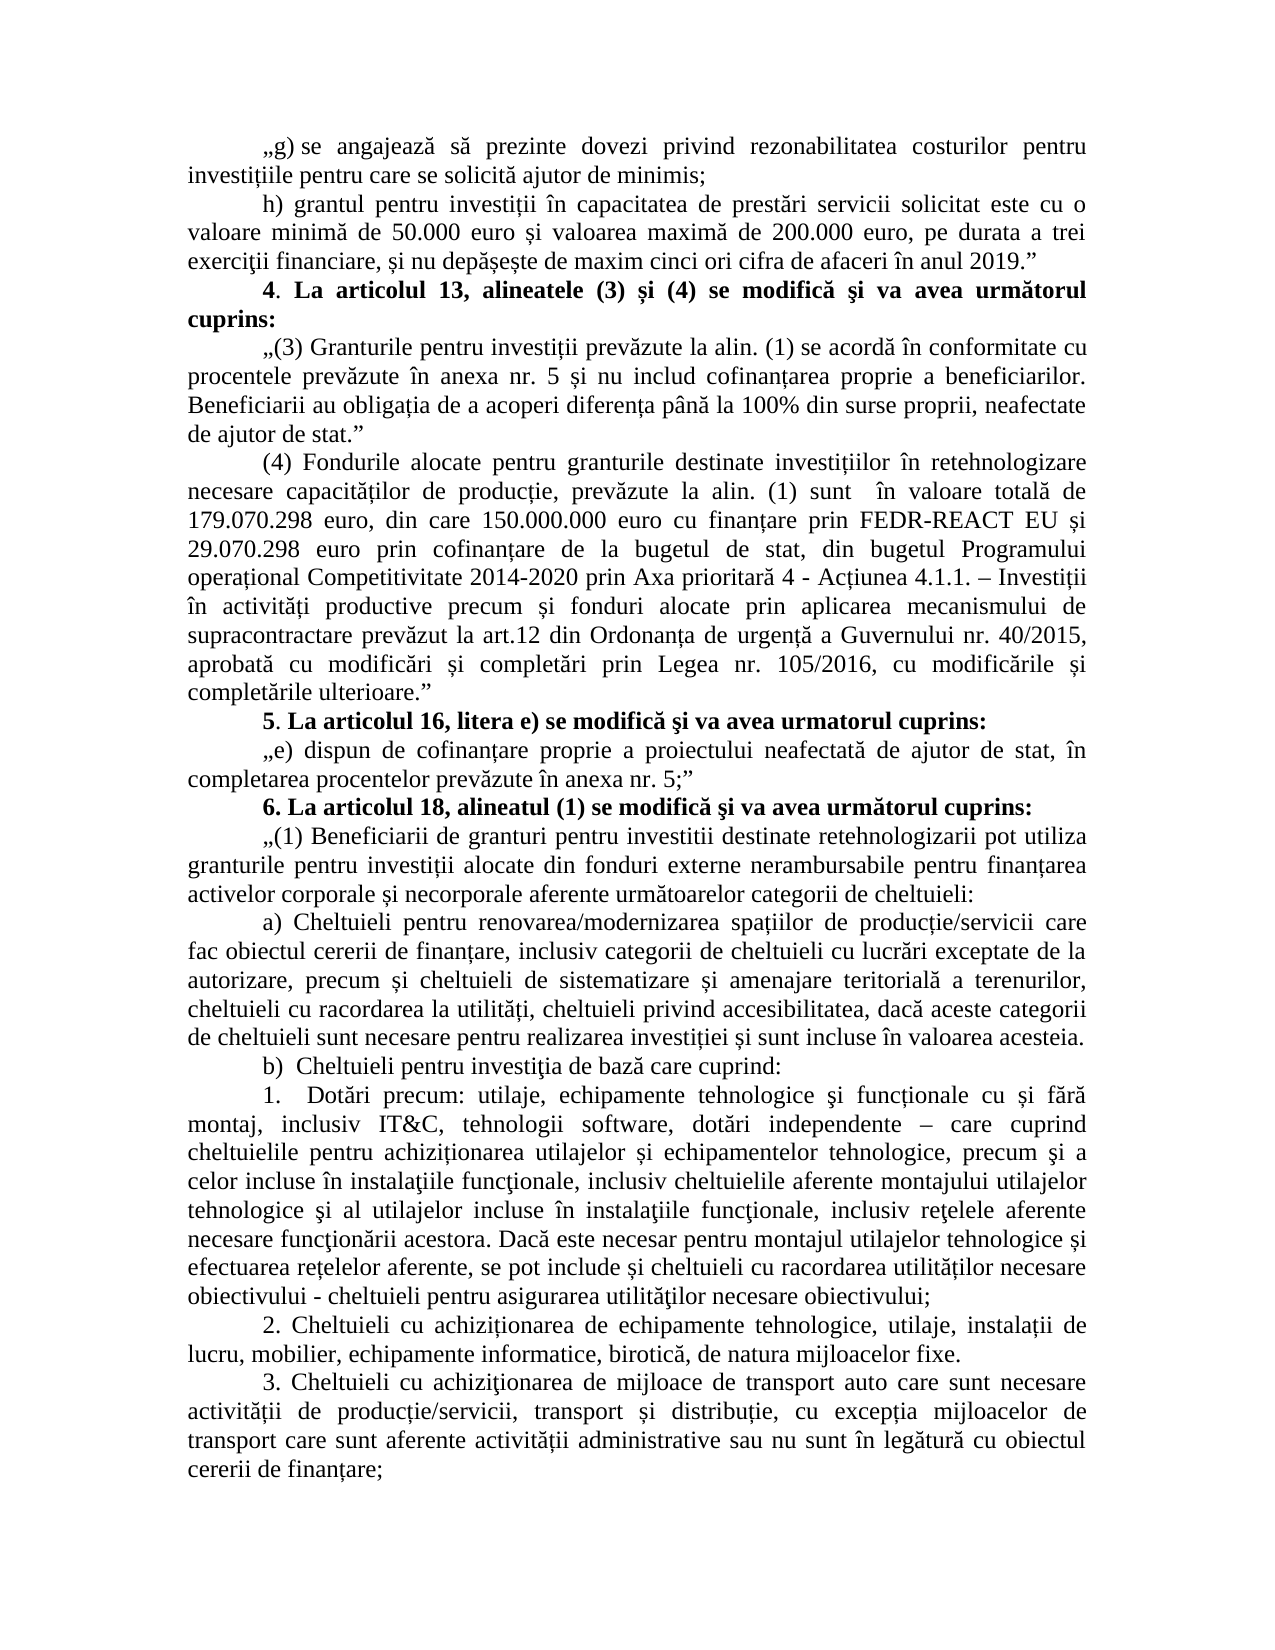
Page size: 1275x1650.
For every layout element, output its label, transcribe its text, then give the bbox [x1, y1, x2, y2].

text 3. Cheltuieli cu achiziţionarea de mijloace de transport auto care sunt necesare activității de producție/servicii, transport și distribuție, cu excepția mijloacelor de transport care sunt aferente activității administrative sau nu sunt în legătură cu obiectul cererii de finanțare; [187, 1367, 1087, 1482]
text „g) se angajează să prezinte dovezi privind rezonabilitatea costurilor pentru investițiile pentru care se solicită ajutor de minimis; [187, 131, 1087, 189]
text 4. La articolul 13, alineatele (3) și (4) se modifică şi va avea următorul cuprins: [187, 275, 1087, 332]
text 6. La articolul 18, alineatul (1) se modifică şi va avea următorul cuprins: [187, 792, 1087, 821]
text „e) dispun de cofinanțare proprie a proiectului neafectată de ajutor de stat, în completarea procentelor prevăzute în anexa nr. 5;” [187, 735, 1087, 792]
text 1. Dotări precum: utilaje, echipamente tehnologice şi funcționale cu și fără montaj, inclusiv IT&C, tehnologii software, dotări independente – care cuprind cheltuielile pentru achiziționarea utilajelor și echipamentelor tehnologice, precum şi a celor incluse în instalaţiile funcţionale, inclusiv cheltuielile aferente montajului utilajelor tehnologice şi al utilajelor incluse în instalaţiile funcţionale, inclusiv reţelele aferente necesare funcţionării acestora. Dacă este necesar pentru montajul utilajelor tehnologice și efectuarea rețelelor aferente, se pot include și cheltuieli cu racordarea utilităților necesare obiectivului - cheltuieli pentru asigurarea utilităţilor necesare obiectivului; [187, 1080, 1087, 1310]
text (4) Fondurile alocate pentru granturile destinate investițiilor în retehnologizare necesare capacităților de producție, prevăzute la alin. (1) sunt în valoare totală de 179.070.298 euro, din care 150.000.000 euro cu finanțare prin FEDR-REACT EU și 29.070.298 euro prin cofinanțare de la bugetul de stat, din bugetul Programului operațional Competitivitate 2014-2020 prin Axa prioritară 4 - Acțiunea 4.1.1. – Investiții în activități productive precum și fonduri alocate prin aplicarea mecanismului de supracontractare prevăzut la art.12 din Ordonanța de urgență a Guvernului nr. 40/2015, aprobată cu modificări și completări prin Legea nr. 105/2016, cu modificările și completările ulterioare.” [187, 447, 1087, 706]
text h) grantul pentru investiții în capacitatea de prestări servicii solicitat este cu o valoare minimă de 50.000 euro și valoarea maximă de 200.000 euro, pe durata a trei exerciţii financiare, și nu depășește de maxim cinci ori cifra de afaceri în anul 2019.” [187, 189, 1087, 275]
text 5. La articolul 16, litera e) se modifică şi va avea urmatorul cuprins: [187, 706, 1087, 735]
text b) Cheltuieli pentru investiţia de bază care cuprind: [187, 1051, 1087, 1080]
text 2. Cheltuieli cu achiziționarea de echipamente tehnologice, utilaje, instalații de lucru, mobilier, echipamente informatice, birotică, de natura mijloacelor fixe. [187, 1310, 1087, 1367]
text a) Cheltuieli pentru renovarea/modernizarea spațiilor de producție/servicii care fac obiectul cererii de finanțare, inclusiv categorii de cheltuieli cu lucrări exceptate de la autorizare, precum și cheltuieli de sistematizare și amenajare teritorială a terenurilor, cheltuieli cu racordarea la utilități, cheltuieli privind accesibilitatea, dacă aceste categorii de cheltuieli sunt necesare pentru realizarea investiției și sunt incluse în valoarea acesteia. [187, 907, 1087, 1051]
text „(1) Beneficiarii de granturi pentru investitii destinate retehnologizarii pot utiliza granturile pentru investiții alocate din fonduri externe nerambursabile pentru finanțarea activelor corporale și necorporale aferente următoarelor categorii de cheltuieli: [187, 821, 1087, 907]
text „(3) Granturile pentru investiții prevăzute la alin. (1) se acordă în conformitate cu procentele prevăzute în anexa nr. 5 și nu includ cofinanțarea proprie a beneficiarilor. Beneficiarii au obligația de a acoperi diferența până la 100% din surse proprii, neafectate de ajutor de stat.” [187, 332, 1087, 447]
